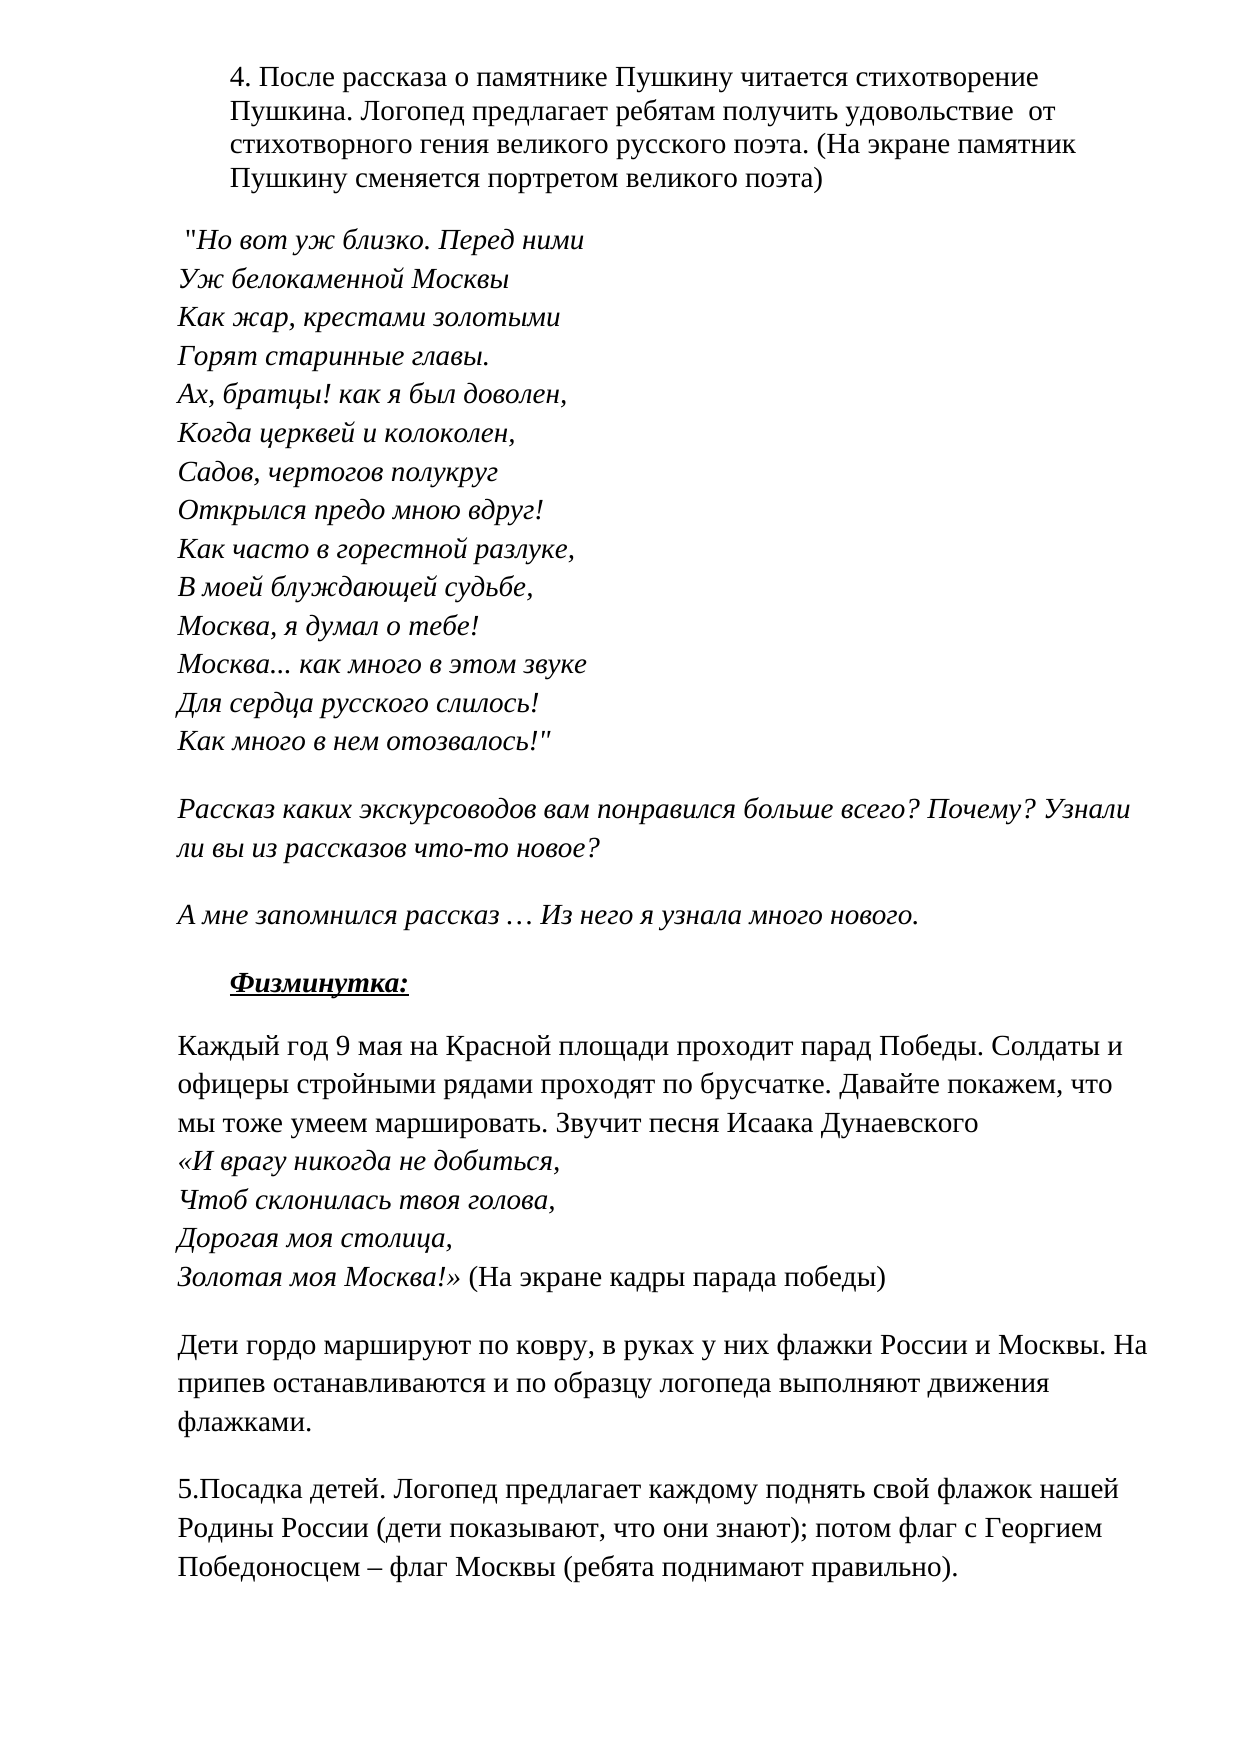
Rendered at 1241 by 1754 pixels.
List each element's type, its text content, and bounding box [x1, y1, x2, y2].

text 5.Посадка детей. Логопед предлагает каждому поднять свой флажок нашей Родины России (дети показывают, что они знают); потом флаг с Георгием Победоносцем – флаг Москвы (ребята поднимают правильно). [177, 1472, 1152, 1582]
text Дети гордо маршируют по ковру, в руках у них флажки России и Москвы. На припев останавливаются и по образцу логопеда выполняют движения флажками. [177, 1327, 1152, 1437]
text 4. После рассказа о памятнике Пушкину читается стихотворение Пушкина. Логопед предлагает ребятам получить удовольствие от стихотворного гения великого русского поэта. (На экране памятник Пушкину сменяется портретом великого поэта) [229, 59, 1152, 193]
text Физминутка: [229, 965, 1152, 999]
text А мне запомнился рассказ … Из него я узнала много нового. [177, 897, 1152, 931]
text "Но вот уж близко. Перед ними Уж белокаменной Москвы Как жар, крестами золотыми Горят старинные главы. Ах, братцы! как я был доволен, Когда церквей и колоколен, Садов, чертогов полукруг Открылся предо мною вдруг! Как часто в горестной разлуке, В моей блуждающей судьбе, Москва, я думал о тебе! Москва... как много в этом звуке Для сердца русского слилось! Как много в нем отозвалось!" [177, 222, 1152, 757]
text Рассказ каких экскурсоводов вам понравился больше всего? Почему? Узнали ли вы из рассказов что-то новое? [177, 791, 1152, 863]
text Каждый год 9 мая на Красной площади проходит парад Победы. Солдаты и офицеры стройными рядами проходят по брусчатке. Давайте покажем, что мы тоже умеем маршировать. Звучит песня Исаака Дунаевского «И врагу никогда не добиться, Чтоб склонилась твоя голова, Дорогая моя столица, Золотая моя Москва!» (На экране кадры парада победы) [177, 1028, 1152, 1293]
